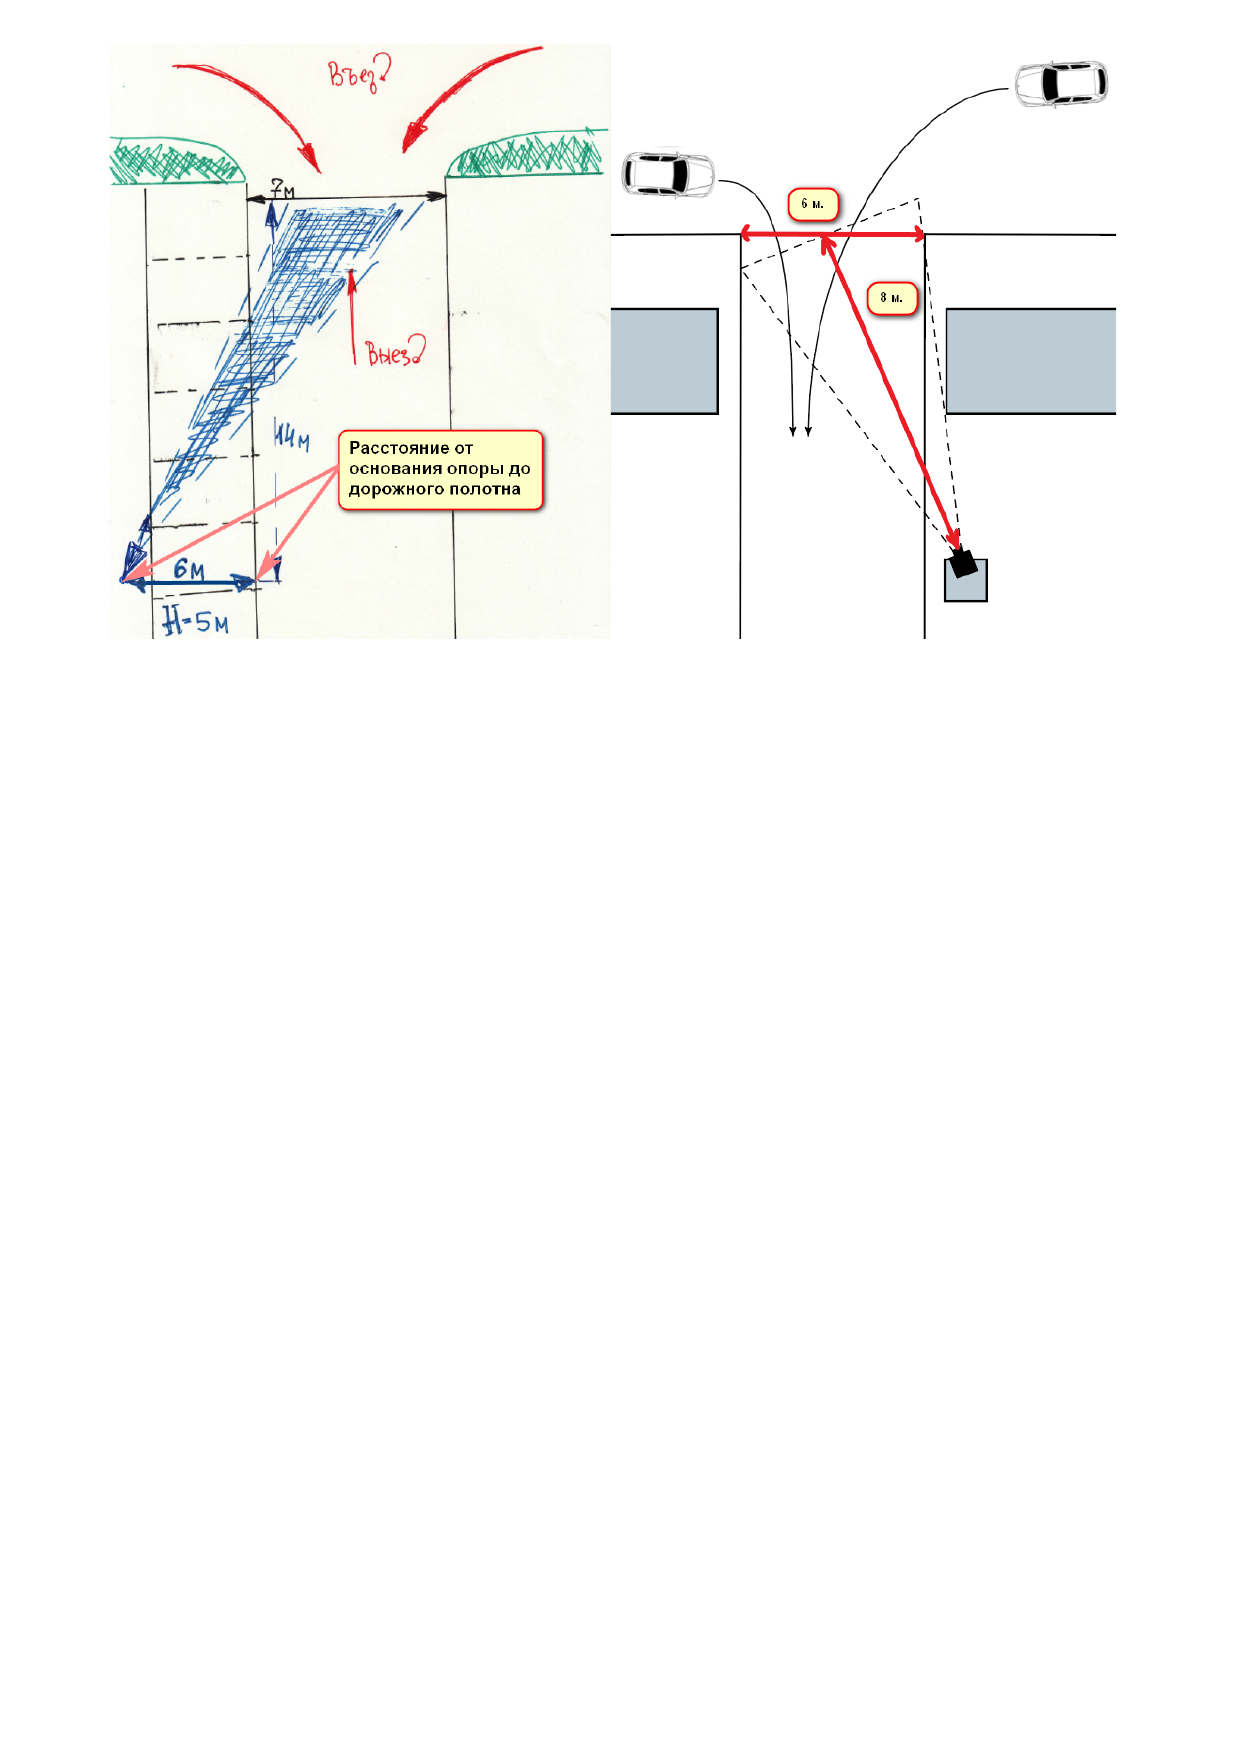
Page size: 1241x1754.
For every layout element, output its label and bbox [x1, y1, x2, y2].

picture [109, 44, 1117, 639]
